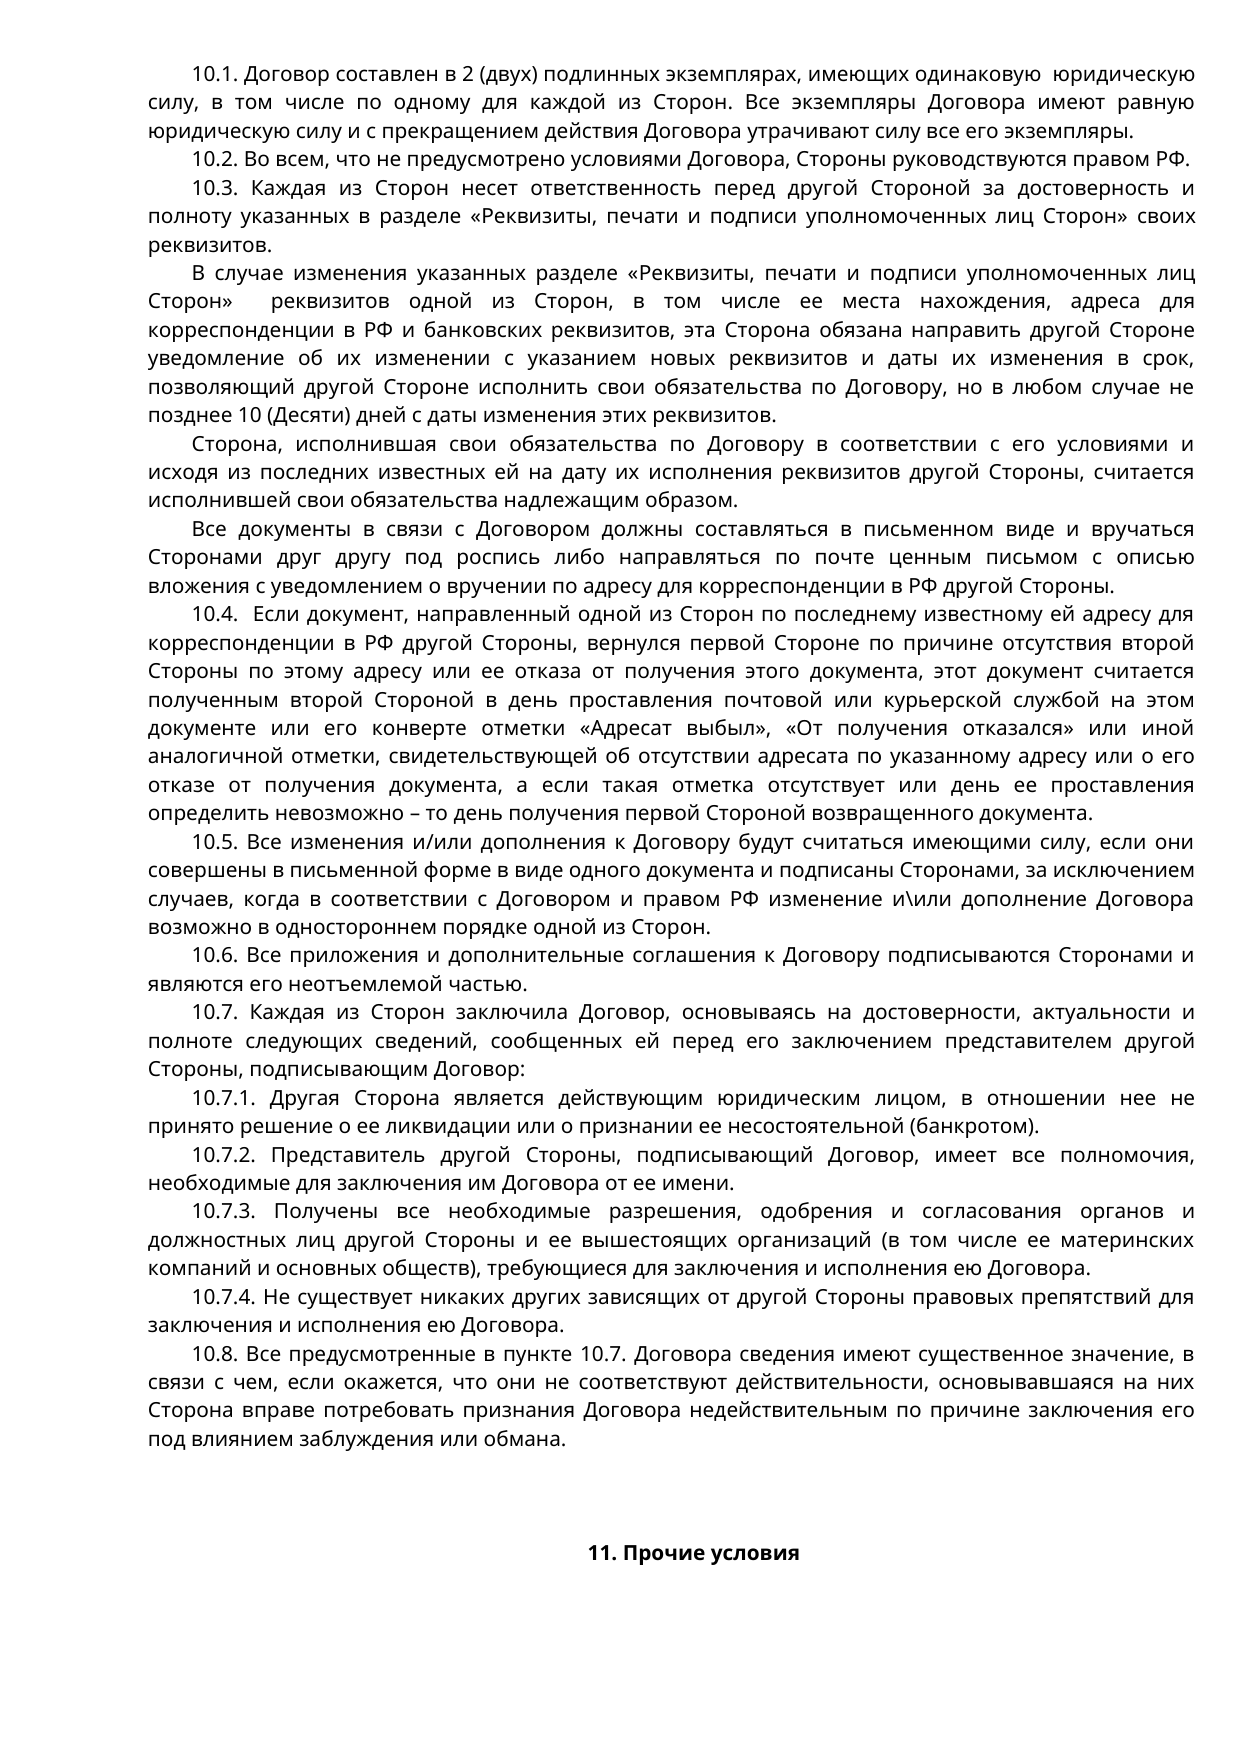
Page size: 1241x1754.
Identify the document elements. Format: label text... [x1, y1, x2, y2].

text Сторона, исполнившая свои обязательства по Договору в соответствии с его условиями и исходя из последних известных ей на дату их исполнения реквизитов другой Стороны, считается исполнившей свои обязательства надлежащим образом. [148, 429, 1196, 514]
text 10.7.2. Представитель другой Стороны, подписывающий Договор, имеет все полномочия, необходимые для заключения им Договора от ее имени. [148, 1140, 1196, 1197]
text 10.7.4. Не существует никаких других зависящих от другой Стороны правовых препятствий для заключения и исполнения ею Договора. [148, 1282, 1196, 1339]
text 10.8. Все предусмотренные в пункте 10.7. Договора сведения имеют существенное значение, в связи с чем, если окажется, что они не соответствуют действительности, основывавшаяся на них Сторона вправе потребовать признания Договора недействительным по причине заключения его под влиянием заблуждения или обмана. [148, 1339, 1196, 1452]
text 10.7.3. Получены все необходимые разрешения, одобрения и согласования органов и должностных лиц другой Стороны и ее вышестоящих организаций (в том числе ее материнских компаний и основных обществ), требующиеся для заключения и исполнения ею Договора. [148, 1197, 1196, 1282]
text 10.2. Во всем, что не предусмотрено условиями Договора, Стороны руководствуются правом РФ. [148, 144, 1196, 173]
text 10.7. Каждая из Сторон заключила Договор, основываясь на достоверности, актуальности и полноте следующих сведений, сообщенных ей перед его заключением представителем другой Стороны, подписывающим Договор: [148, 997, 1196, 1083]
text Все документы в связи с Договором должны составляться в письменном виде и вручаться Сторонами друг другу под роспись либо направляться по почте ценным письмом с описью вложения с уведомлением о вручении по адресу для корреспонденции в РФ другой Стороны. [148, 514, 1196, 599]
text 10.3. Каждая из Сторон несет ответственность перед другой Стороной за достоверность и полноту указанных в разделе «Реквизиты, печати и подписи уполномоченных лиц Сторон» своих реквизитов. [148, 173, 1196, 258]
text 10.7.1. Другая Сторона является действующим юридическим лицом, в отношении нее не принято решение о ее ликвидации или о признании ее несостоятельной (банкротом). [148, 1083, 1196, 1140]
text 10.4. Если документ, направленный одной из Сторон по последнему известному ей адресу для корреспонденции в РФ другой Стороны, вернулся первой Стороне по причине отсутствия второй Стороны по этому адресу или ее отказа от получения этого документа, этот документ считается полученным второй Стороной в день проставления почтовой или курьерской службой на этом документе или его конверте отметки «Адресат выбыл», «От получения отказался» или иной аналогичной отметки, свидетельствующей об отсутствии адресата по указанному адресу или о его отказе от получения документа, а если такая отметка отсутствует или день ее проставления определить невозможно – то день получения первой Стороной возвращенного документа. [148, 599, 1196, 827]
text 11. Прочие условия [148, 1538, 1196, 1566]
text 10.1. Договор составлен в 2 (двух) подлинных экземплярах, имеющих одинаковую юридическую силу, в том числе по одному для каждой из Сторон. Все экземпляры Договора имеют равную юридическую силу и с прекращением действия Договора утрачивают силу все его экземпляры. [148, 59, 1196, 144]
text 10.6. Все приложения и дополнительные соглашения к Договору подписываются Сторонами и являются его неотъемлемой частью. [148, 941, 1196, 997]
text В случае изменения указанных разделе «Реквизиты, печати и подписи уполномоченных лиц Сторон» реквизитов одной из Сторон, в том числе ее места нахождения, адреса для корреспонденции в РФ и банковских реквизитов, эта Сторона обязана направить другой Стороне уведомление об их изменении с указанием новых реквизитов и даты их изменения в срок, позволяющий другой Стороне исполнить свои обязательства по Договору, но в любом случае не позднее 10 (Десяти) дней с даты изменения этих реквизитов. [148, 258, 1196, 429]
text 10.5. Все изменения и/или дополнения к Договору будут считаться имеющими силу, если они совершены в письменной форме в виде одного документа и подписаны Сторонами, за исключением случаев, когда в соответствии с Договором и правом РФ изменение и\или дополнение Договора возможно в одностороннем порядке одной из Сторон. [148, 827, 1196, 941]
